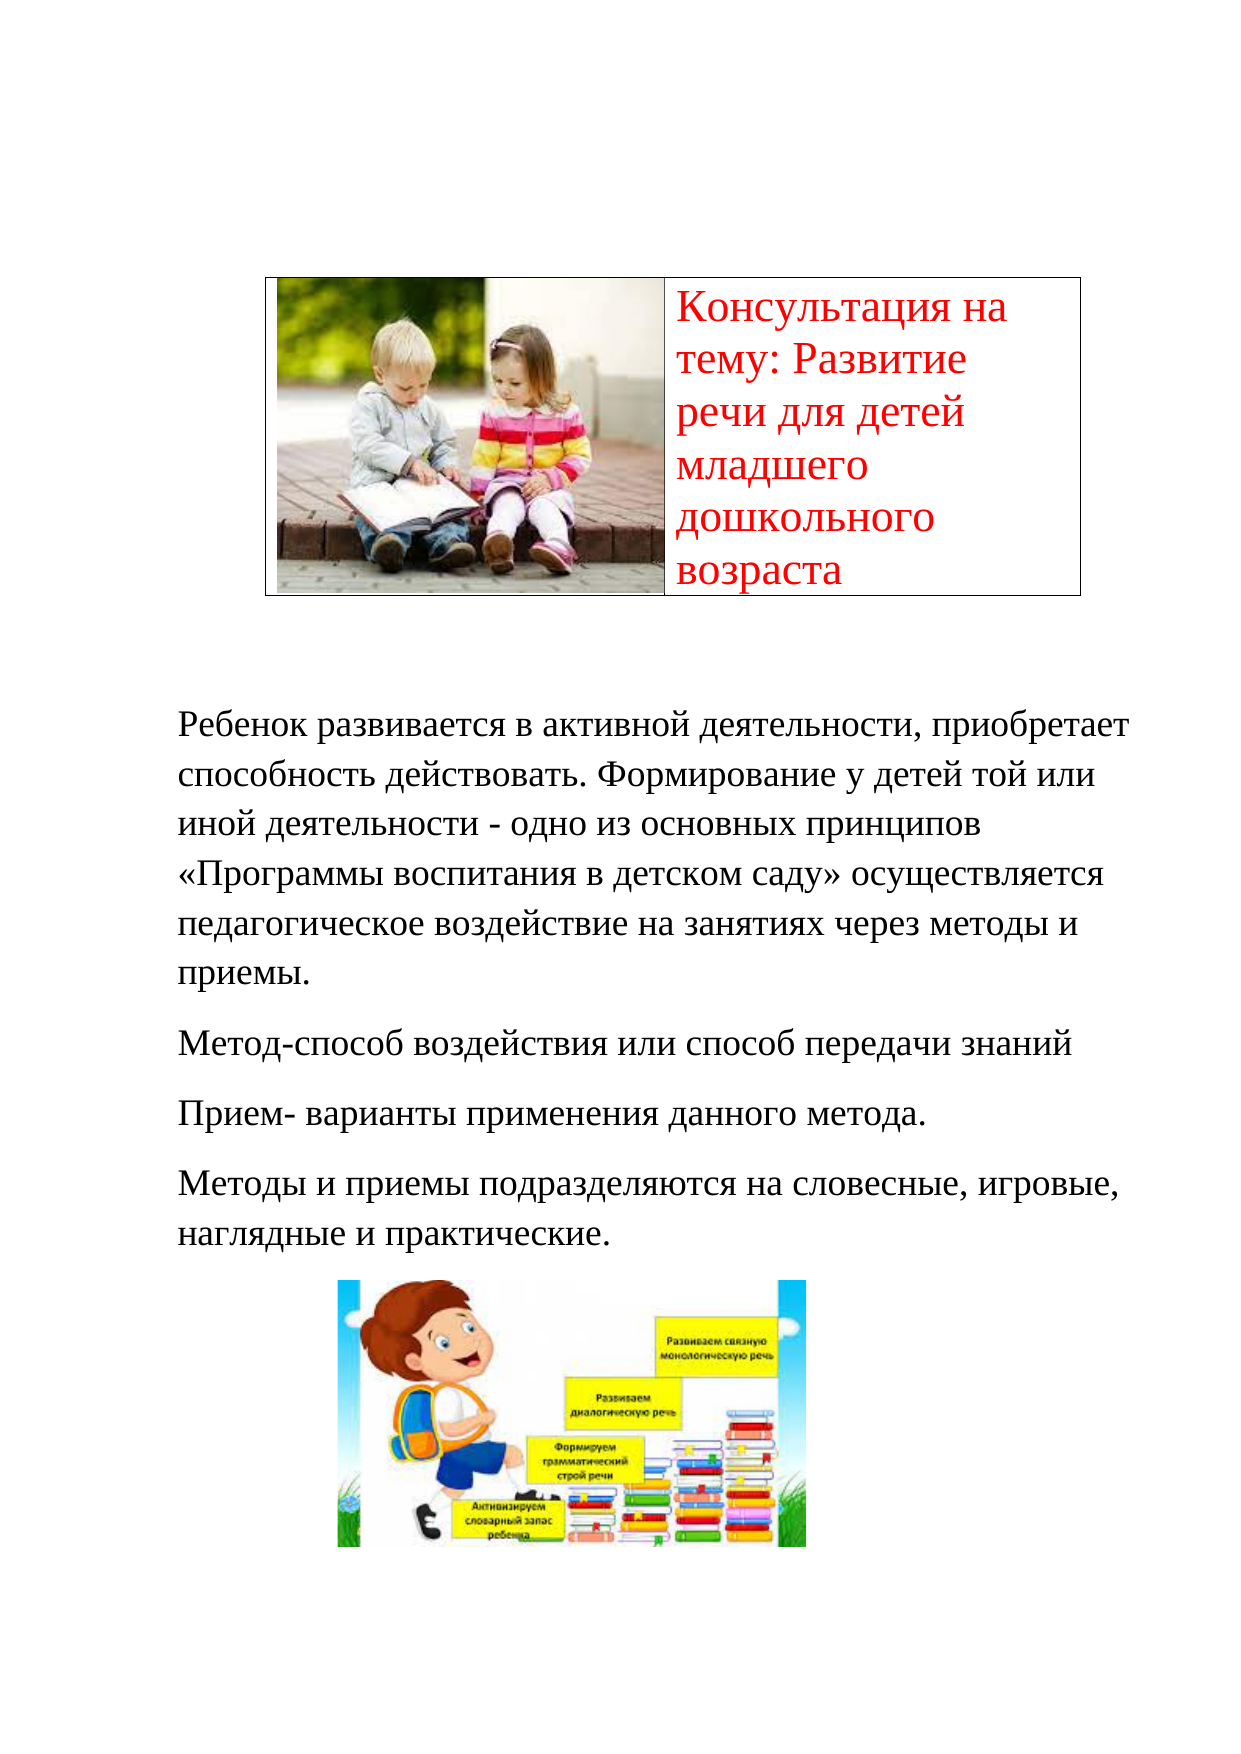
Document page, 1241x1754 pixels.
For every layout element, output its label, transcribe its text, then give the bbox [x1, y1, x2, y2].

picture [277, 278, 665, 593]
text Прием- варианты применения данного метода. [177, 1090, 1152, 1133]
picture [337, 1280, 807, 1547]
table_header Консультация на тему: Развитие речи для детей младшего дошкольного возраста [665, 278, 1080, 594]
table_header [266, 278, 664, 594]
text Методы и приемы подразделяются на словесные, игровые, наглядные и практические. [177, 1161, 1152, 1253]
text Метод-способ воздействия или способ передачи знаний [177, 1020, 1152, 1063]
text Ребенок развивается в активной деятельности, приобретает способность действовать. Формирование у детей той или иной деятельности - одно из основных принципов «Программы воспитания в детском саду» осуществляется педагогическое воздействие на занятиях через методы и приемы. [177, 702, 1152, 993]
